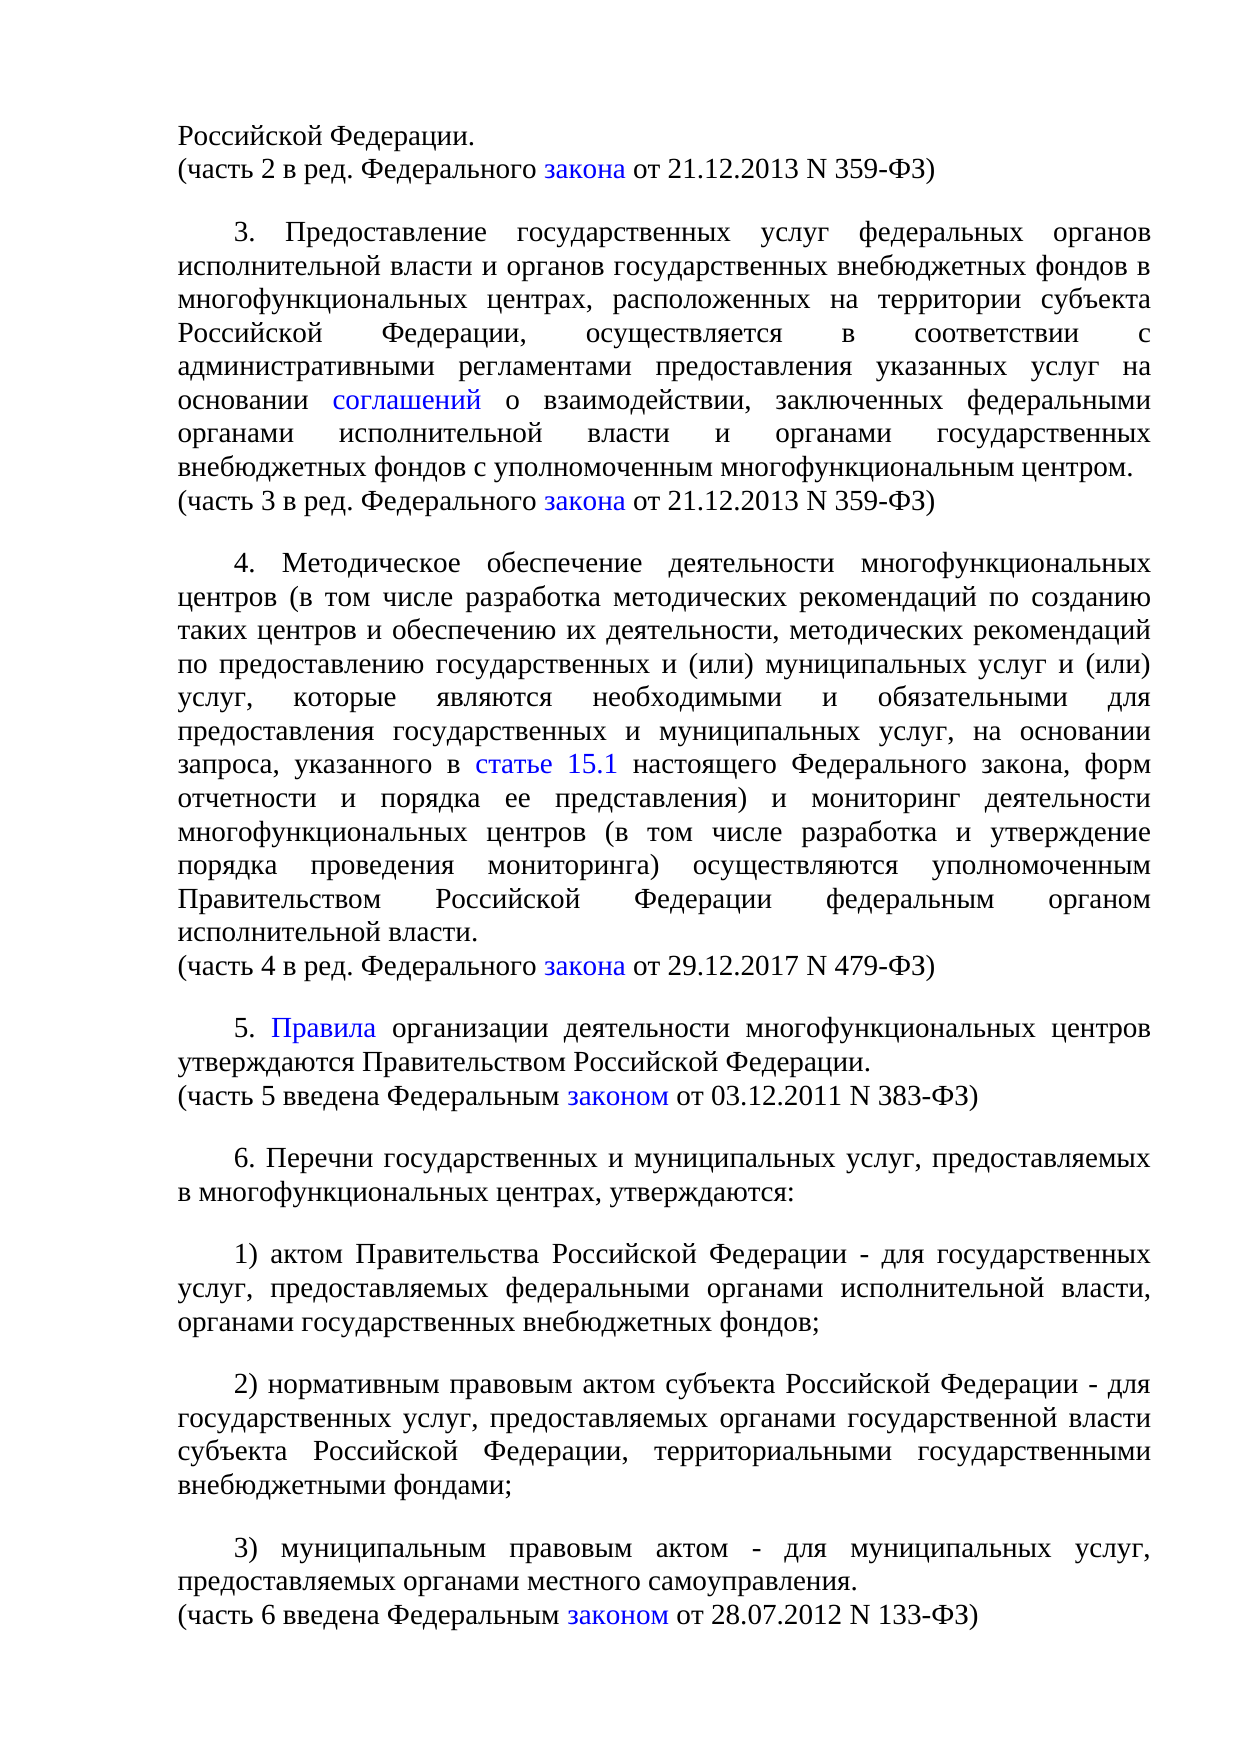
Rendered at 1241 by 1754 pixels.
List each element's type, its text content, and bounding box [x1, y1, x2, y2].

text 5. Правила организации деятельности многофункциональных центров утверждаются Правительством Российской Федерации. [177, 1011, 1152, 1078]
text (часть 6 введена Федеральным законом от 28.07.2012 N 133-ФЗ) [177, 1597, 1152, 1630]
text (часть 4 в ред. Федерального закона от 29.12.2017 N 479-ФЗ) [177, 948, 1152, 981]
text 3) муниципальным правовым актом - для муниципальных услуг, предоставляемых органами местного самоуправления. [177, 1530, 1152, 1597]
text 4. Методическое обеспечение деятельности многофункциональных центров (в том числе разработка методических рекомендаций по созданию таких центров и обеспечению их деятельности, методических рекомендаций по предоставлению государственных и (или) муниципальных услуг и (или) услуг, которые являются необходимыми и обязательными для предоставления государственных и муниципальных услуг, на основании запроса, указанного в статье 15.1 настоящего Федерального закона, форм отчетности и порядка ее представления) и мониторинг деятельности многофункциональных центров (в том числе разработка и утверждение порядка проведения мониторинга) осуществляются уполномоченным Правительством Российской Федерации федеральным органом исполнительной власти. [177, 545, 1152, 948]
text (часть 2 в ред. Федерального закона от 21.12.2013 N 359-ФЗ) [177, 152, 1152, 185]
text 2) нормативным правовым актом субъекта Российской Федерации - для государственных услуг, предоставляемых органами государственной власти субъекта Российской Федерации, территориальными государственными внебюджетными фондами; [177, 1366, 1152, 1501]
text 3. Предоставление государственных услуг федеральных органов исполнительной власти и органов государственных внебюджетных фондов в многофункциональных центрах, расположенных на территории субъекта Российской Федерации, осуществляется в соответствии с административными регламентами предоставления указанных услуг на основании соглашений о взаимодействии, заключенных федеральными органами исполнительной власти и органами государственных внебюджетных фондов с уполномоченным многофункциональным центром. [177, 214, 1152, 483]
text (часть 3 в ред. Федерального закона от 21.12.2013 N 359-ФЗ) [177, 483, 1152, 516]
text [177, 118, 1152, 152]
text 6. Перечни государственных и муниципальных услуг, предоставляемых в многофункциональных центрах, утверждаются: [177, 1140, 1152, 1207]
text (часть 5 введена Федеральным законом от 03.12.2011 N 383-ФЗ) [177, 1078, 1152, 1111]
text 1) актом Правительства Российской Федерации - для государственных услуг, предоставляемых федеральными органами исполнительной власти, органами государственных внебюджетных фондов; [177, 1237, 1152, 1337]
